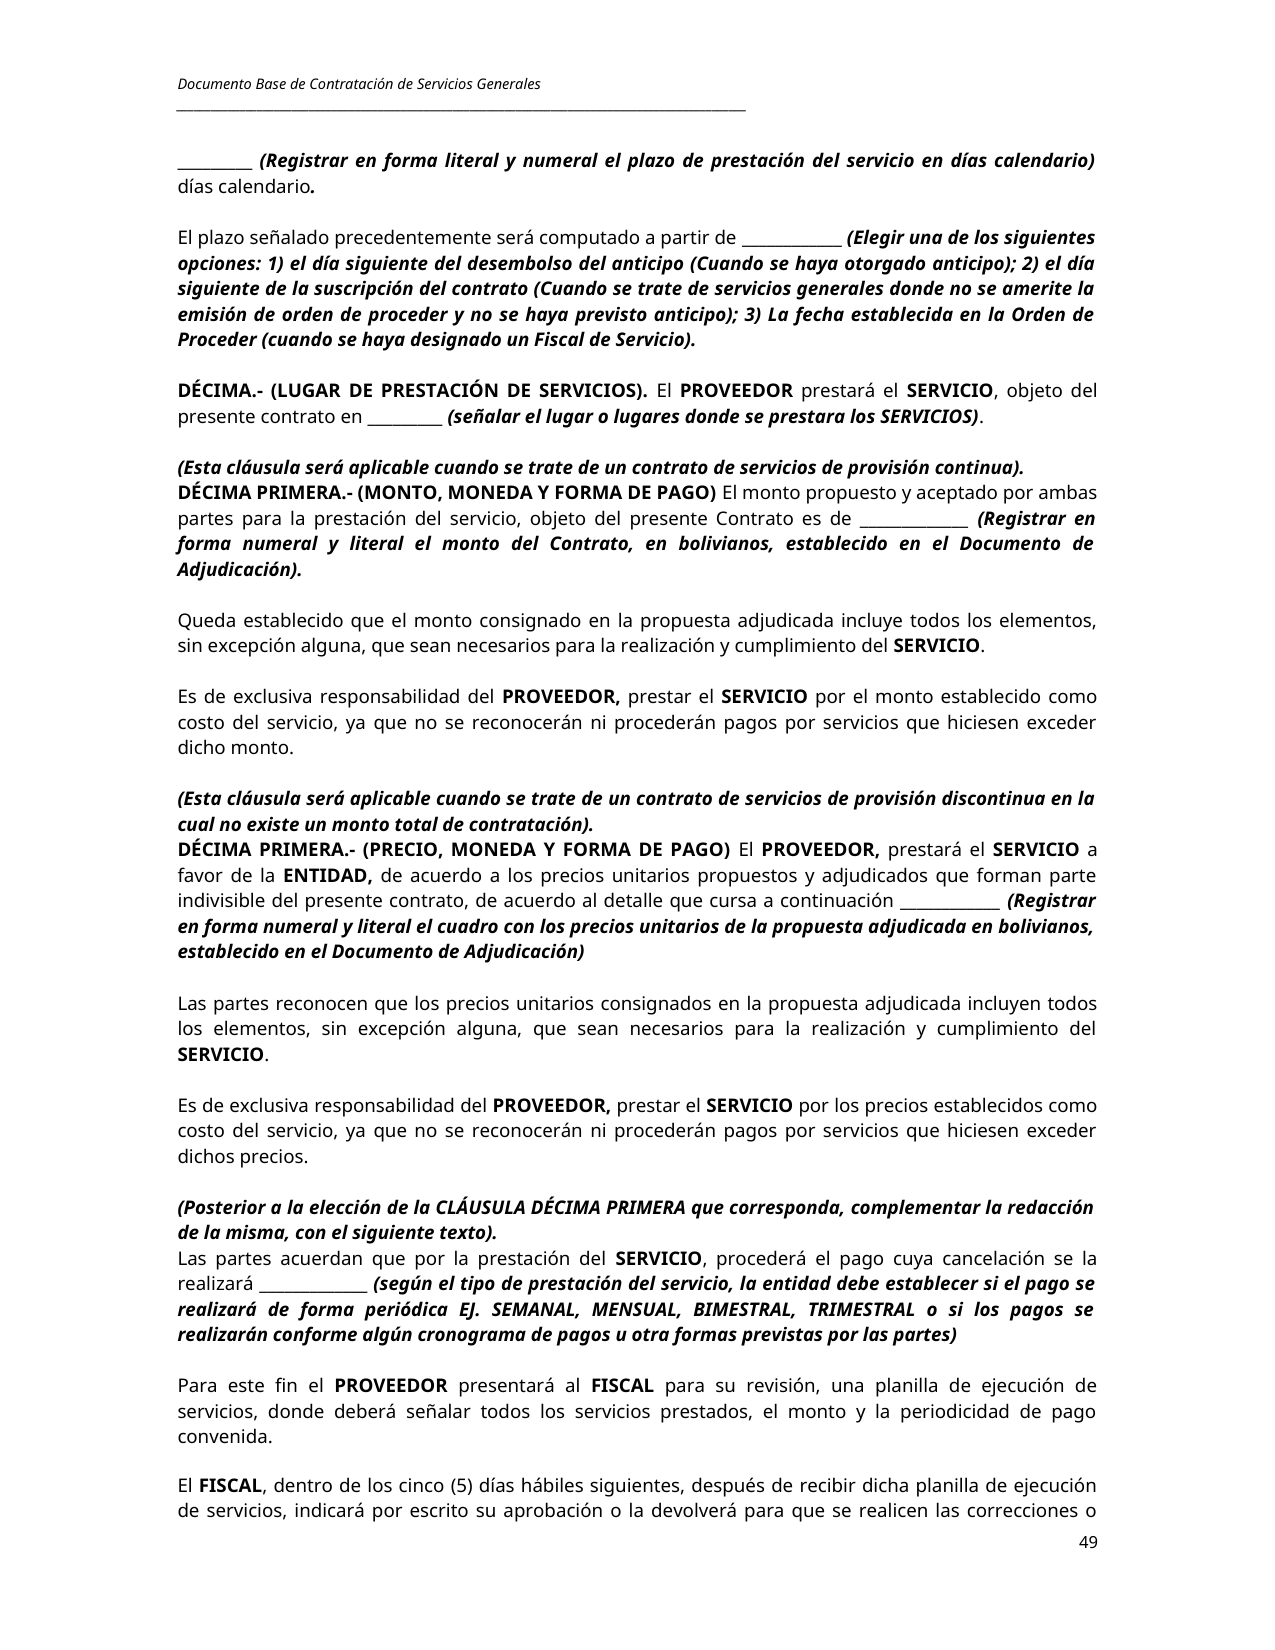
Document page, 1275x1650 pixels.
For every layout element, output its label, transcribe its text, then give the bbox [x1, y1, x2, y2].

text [177, 1472, 1098, 1523]
text Es de exclusiva responsabilidad del PROVEEDOR, prestar el SERVICIO por los precios establecidos como costo del servicio, ya que no se reconocerán ni procederán pagos por servicios que hiciesen exceder dichos precios. [177, 1092, 1098, 1168]
text (Esta cláusula será aplicable cuando se trate de un contrato de servicios de provisión continua). [177, 454, 1098, 479]
text Queda establecido que el monto consignado en la propuesta adjudicada incluye todos los elementos, sin excepción alguna, que sean necesarios para la realización y cumplimiento del SERVICIO. [177, 607, 1098, 658]
text (Posterior a la elección de la CLÁUSULA DÉCIMA PRIMERA que corresponda, complementar la redacción de la misma, con el siguiente texto). [177, 1194, 1098, 1245]
text Las partes reconocen que los precios unitarios consignados en la propuesta adjudicada incluyen todos los elementos, sin excepción alguna, que sean necesarios para la realización y cumplimiento del SERVICIO. [177, 990, 1098, 1066]
text Las partes acuerdan que por la prestación del SERVICIO, procederá el pago cuya cancelación se la realizará _____________ (según el tipo de prestación del servicio, la entidad debe establecer si el pago se realizará de forma periódica EJ. SEMANAL, MENSUAL, BIMESTRAL, TRIMESTRAL o si los pagos se realizarán conforme algún cronograma de pagos u otra formas previstas por las partes) [177, 1245, 1098, 1347]
text (Esta cláusula será aplicable cuando se trate de un contrato de servicios de provisión discontinua en la cual no existe un monto total de contratación). [177, 786, 1098, 837]
text DÉCIMA.- (LUGAR DE PRESTACIÓN DE SERVICIOS). El PROVEEDOR prestará el SERVICIO, objeto del presente contrato en _________ (señalar el lugar o lugares donde se prestara los SERVICIOS). [177, 377, 1098, 428]
text DÉCIMA PRIMERA.- (MONTO, MONEDA Y FORMA DE PAGO) El monto propuesto y aceptado por ambas partes para la prestación del servicio, objeto del presente Contrato es de _____________ (Registrar en forma numeral y literal el monto del Contrato, en bolivianos, establecido en el Documento de Adjudicación). [177, 479, 1098, 582]
text El plazo señalado precedentemente será computado a partir de ____________ (Elegir una de los siguientes opciones: 1) el día siguiente del desembolso del anticipo (Cuando se haya otorgado anticipo); 2) el día siguiente de la suscripción del contrato (Cuando se trate de servicios generales donde no se amerite la emisión de orden de proceder y no se haya previsto anticipo); 3) La fecha establecida en la Orden de Proceder (cuando se haya designado un Fiscal de Servicio). [177, 224, 1098, 352]
text Para este fin el PROVEEDOR presentará al FISCAL para su revisión, una planilla de ejecución de servicios, donde deberá señalar todos los servicios prestados, el monto y la periodicidad de pago convenida. [177, 1373, 1098, 1449]
text DÉCIMA PRIMERA.- (PRECIO, MONEDA Y FORMA DE PAGO) El PROVEEDOR, prestará el SERVICIO a favor de la ENTIDAD, de acuerdo a los precios unitarios propuestos y adjudicados que forman parte indivisible del presente contrato, de acuerdo al detalle que cursa a continuación ____________ (Registrar en forma numeral y literal el cuadro con los precios unitarios de la propuesta adjudicada en bolivianos, establecido en el Documento de Adjudicación) [177, 837, 1098, 964]
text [177, 148, 1098, 199]
text Es de exclusiva responsabilidad del PROVEEDOR, prestar el SERVICIO por el monto establecido como costo del servicio, ya que no se reconocerán ni procederán pagos por servicios que hiciesen exceder dicho monto. [177, 684, 1098, 760]
